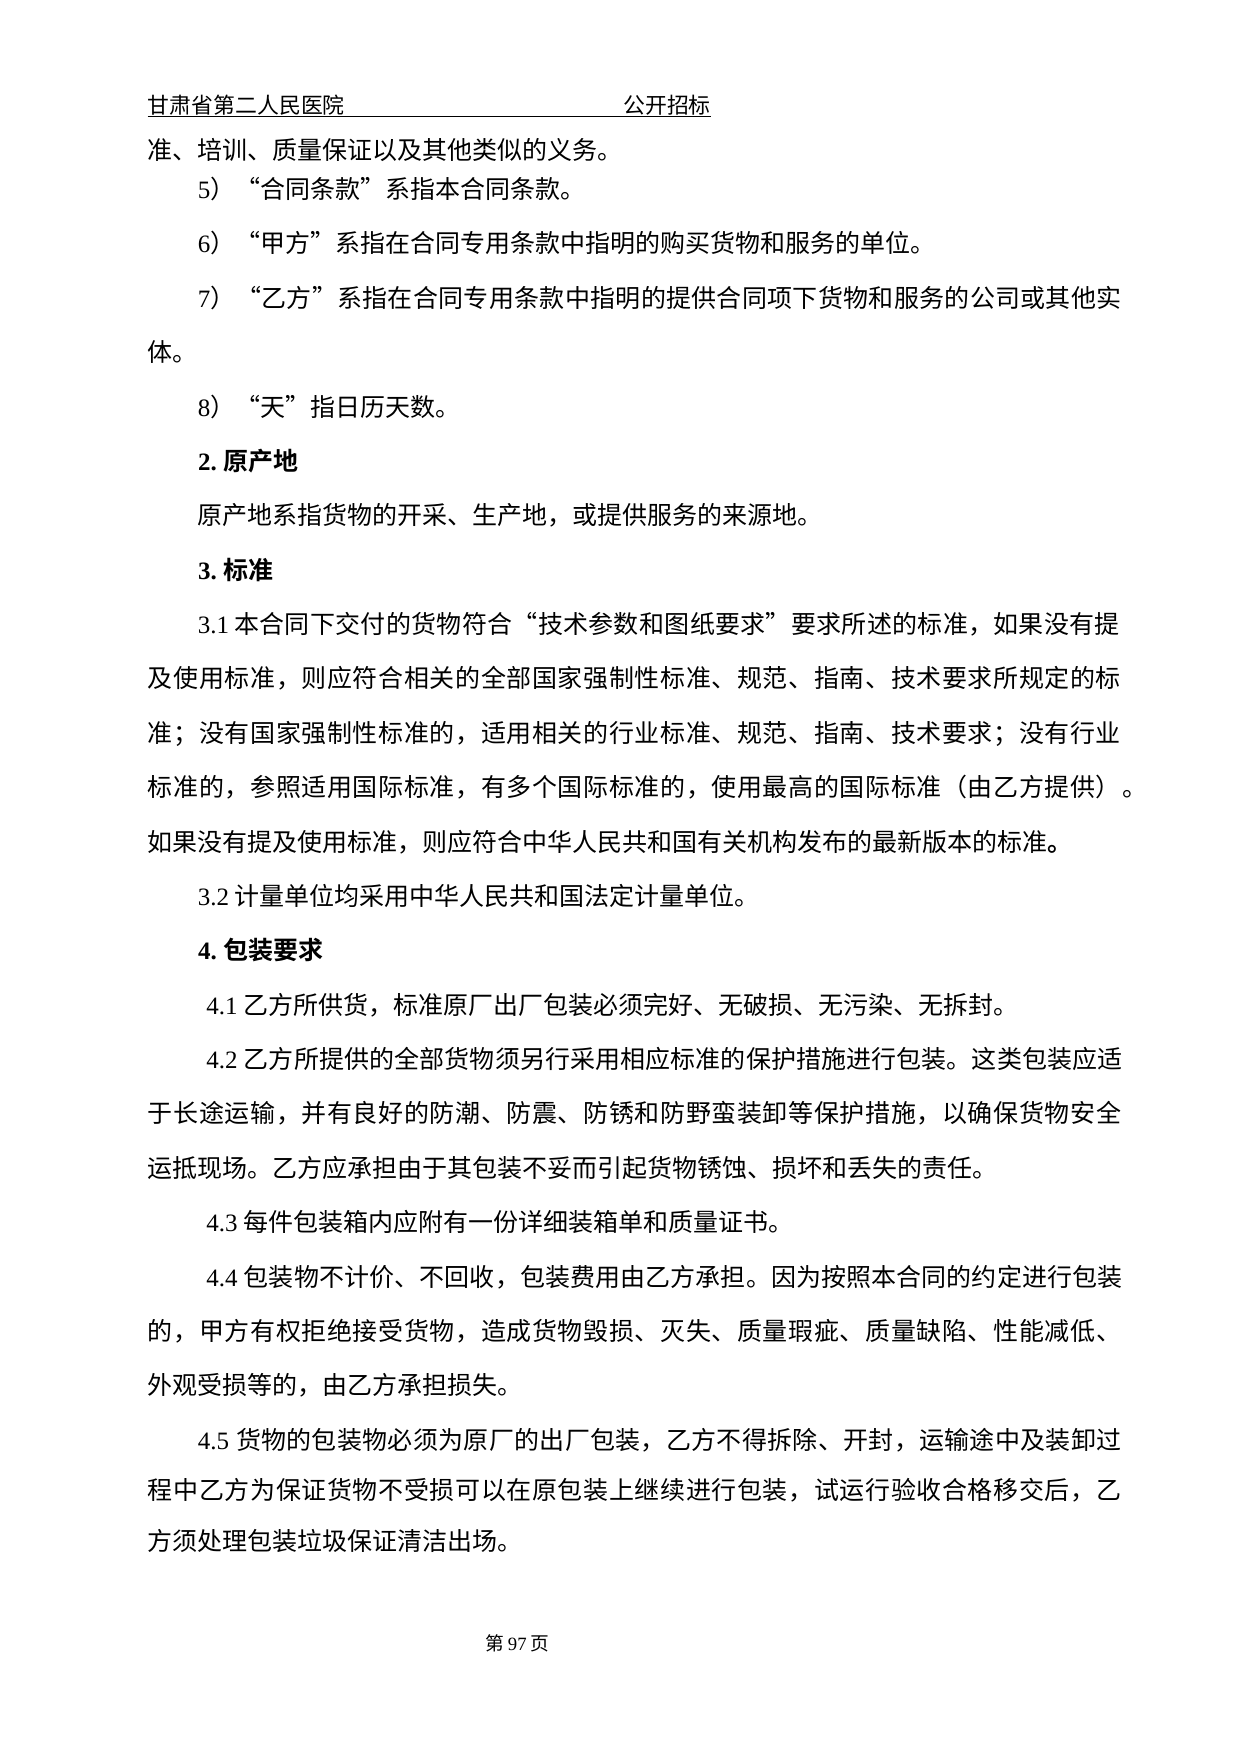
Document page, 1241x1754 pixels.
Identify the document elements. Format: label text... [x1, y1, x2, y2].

text 7）“乙方”系指在合同专用条款中指明的提供合同项下货物和服务的公司或其他实体。 [148, 278, 1122, 369]
text 3.2计量单位均采用中华人民共和国法定计量单位。 [148, 876, 1122, 913]
text 4. 包装要求 [148, 931, 1122, 967]
text 3.1本合同下交付的货物符合“技术参数和图纸要求”要求所述的标准，如果没有提及使用标准，则应符合相关的全部国家强制性标准、规范、指南、技术要求所规定的标准；没有国家强制性标准的，适用相关的行业标准、规范、指南、技术要求；没有行业标准的，参照适用国际标准，有多个国际标准的，使用最高的国际标准（由乙方提供）。如果没有提及使用标准，则应符合中华人民共和国有关机构发布的最新版本的标准。 [148, 604, 1122, 858]
text 6）“甲方”系指在合同专用条款中指明的购买货物和服务的单位。 [148, 224, 1122, 260]
text 4.2 乙方所提供的全部货物须另行采用相应标准的保护措施进行包装。这类包装应适于长途运输，并有良好的防潮、防震、防锈和防野蛮装卸等保护措施，以确保货物安全运抵现场。乙方应承担由于其包装不妥而引起货物锈蚀、损坏和丢失的责任。 [148, 1039, 1122, 1184]
text 3. 标准 [148, 550, 1122, 586]
text 4.3 每件包装箱内应附有一份详细装箱单和质量证书。 [148, 1203, 1122, 1239]
text 4.4 包装物不计价、不回收，包装费用由乙方承担。因为按照本合同的约定进行包装的，甲方有权拒绝接受货物，造成货物毁损、灭失、质量瑕疵、质量缺陷、性能减低、外观受损等的，由乙方承担损失。 [148, 1257, 1122, 1402]
text 5）“合同条款”系指本合同条款。 [148, 169, 1122, 206]
text 4.5 货物的包装物必须为原厂的出厂包装，乙方不得拆除、开封，运输途中及装卸过程中乙方为保证货物不受损可以在原包装上继续进行包装，试运行验收合格移交后，乙方须处理包装垃圾保证清洁出场。 [148, 1420, 1122, 1558]
text 8）“天”指日历天数。 [148, 387, 1122, 423]
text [148, 120, 1122, 169]
text 原产地系指货物的开采、生产地，或提供服务的来源地。 [148, 496, 1122, 532]
text 4.1 乙方所供货，标准原厂出厂包装必须完好、无破损、无污染、无拆封。 [148, 985, 1122, 1021]
text 2. 原产地 [148, 441, 1122, 478]
